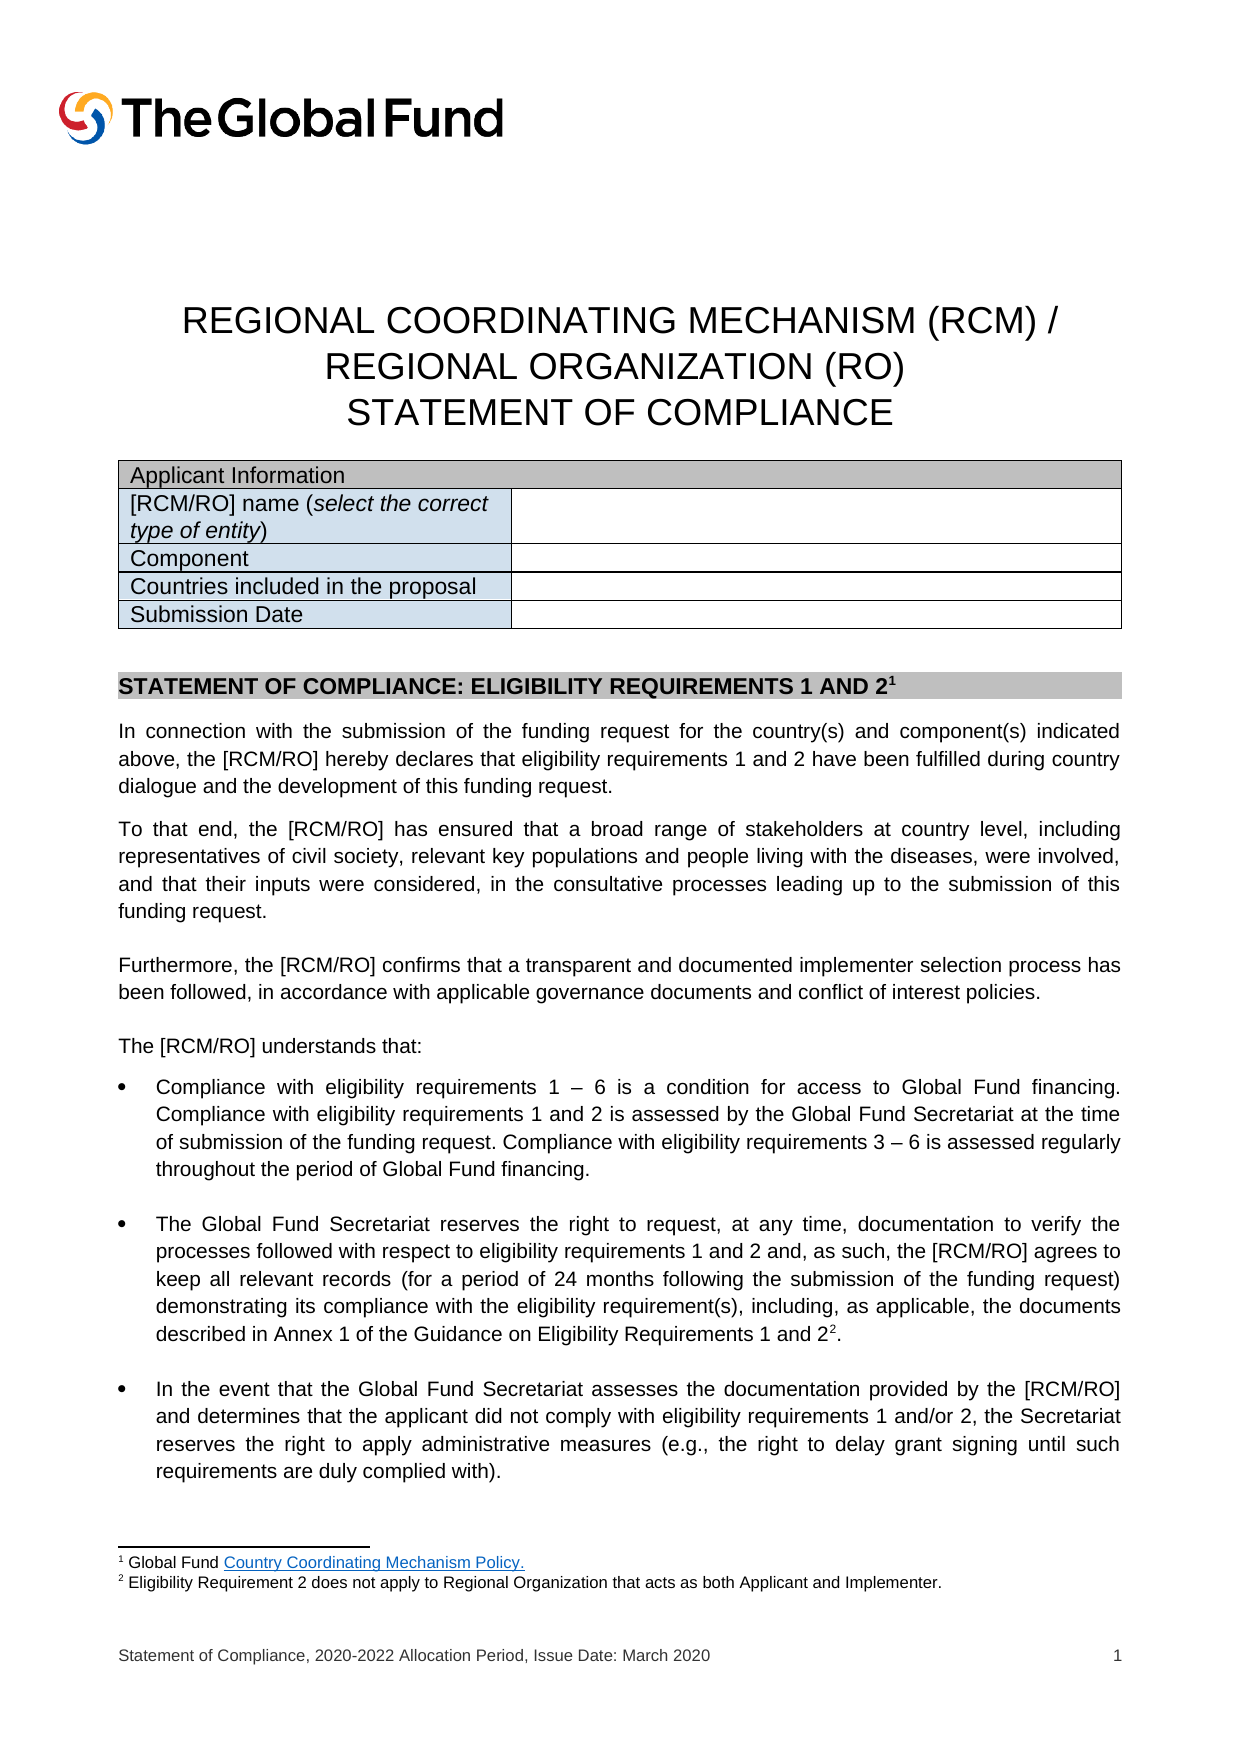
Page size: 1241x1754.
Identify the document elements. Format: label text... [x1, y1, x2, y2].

text Furthermore, the [RCM/RO] confirms that a transparent and documented implementer selection process has been followed, in accordance with applicable governance documents and conflict of interest policies. [118, 949, 1122, 1004]
table_cell [512, 573, 1121, 599]
table_cell [512, 489, 1121, 543]
list The Global Fund Secretariat reserves the right to request, at any time, documentation to verify the processes followed with respect to eligibility requirements 1 and 2 and, as such, the [RCM/RO] agrees to keep all relevant records (for a period of 24 months following the submission of the funding request) demonstrating its compliance with the eligibility requirement(s), including, as applicable, the documents described in Annex 1 of the Guidance on Eligibility Requirements 1 and 2. [118, 1212, 1122, 1346]
table_cell [512, 544, 1121, 571]
table_header Applicant Information [119, 461, 1121, 488]
text STATEMENT OF COMPLIANCE: ELIGIBILITY REQUIREMENTS 1 AND 2 [118, 672, 1122, 699]
text The [RCM/RO] understands that: [118, 1031, 1122, 1058]
text In connection with the submission of the funding request for the country(s) and component(s) indicated above, the [RCM/RO] hereby declares that eligibility requirements 1 and 2 have been fulfilled during country dialogue and the development of this funding request. [118, 716, 1122, 797]
table_cell [RCM/RO] name (select the correct type of entity) [119, 489, 511, 543]
list In the event that the Global Fund Secretariat assesses the documentation provided by the [RCM/RO] and determines that the applicant did not comply with eligibility requirements 1 and/or 2, the Secretariat reserves the right to apply administrative measures (e.g., the right to delay grant signing until such requirements are duly complied with). [118, 1376, 1122, 1483]
table_cell Component [119, 544, 511, 571]
table_cell [512, 601, 1121, 628]
title REGIONAL COORDINATING MECHANISM (RCM) / REGIONAL ORGANIZATION (RO) STATEMENT OF COMPLIANCE [118, 295, 1122, 433]
table_cell Submission Date [119, 601, 511, 628]
text To that end, the [RCM/RO] has ensured that a broad range of stakeholders at country level, including representatives of civil society, relevant key populations and people living with the diseases, were involved, and that their inputs were considered, in the consultative processes leading up to the submission of this funding request. [118, 814, 1122, 922]
table_cell Countries included in the proposal [119, 573, 511, 599]
list Compliance with eligibility requirements 1 – 6 is a condition for access to Global Fund financing. Compliance with eligibility requirements 1 and 2 is assessed by the Global Fund Secretariat at the time of submission of the funding request. Compliance with eligibility requirements 3 – 6 is assessed regularly throughout the period of Global Fund financing. [118, 1074, 1122, 1181]
